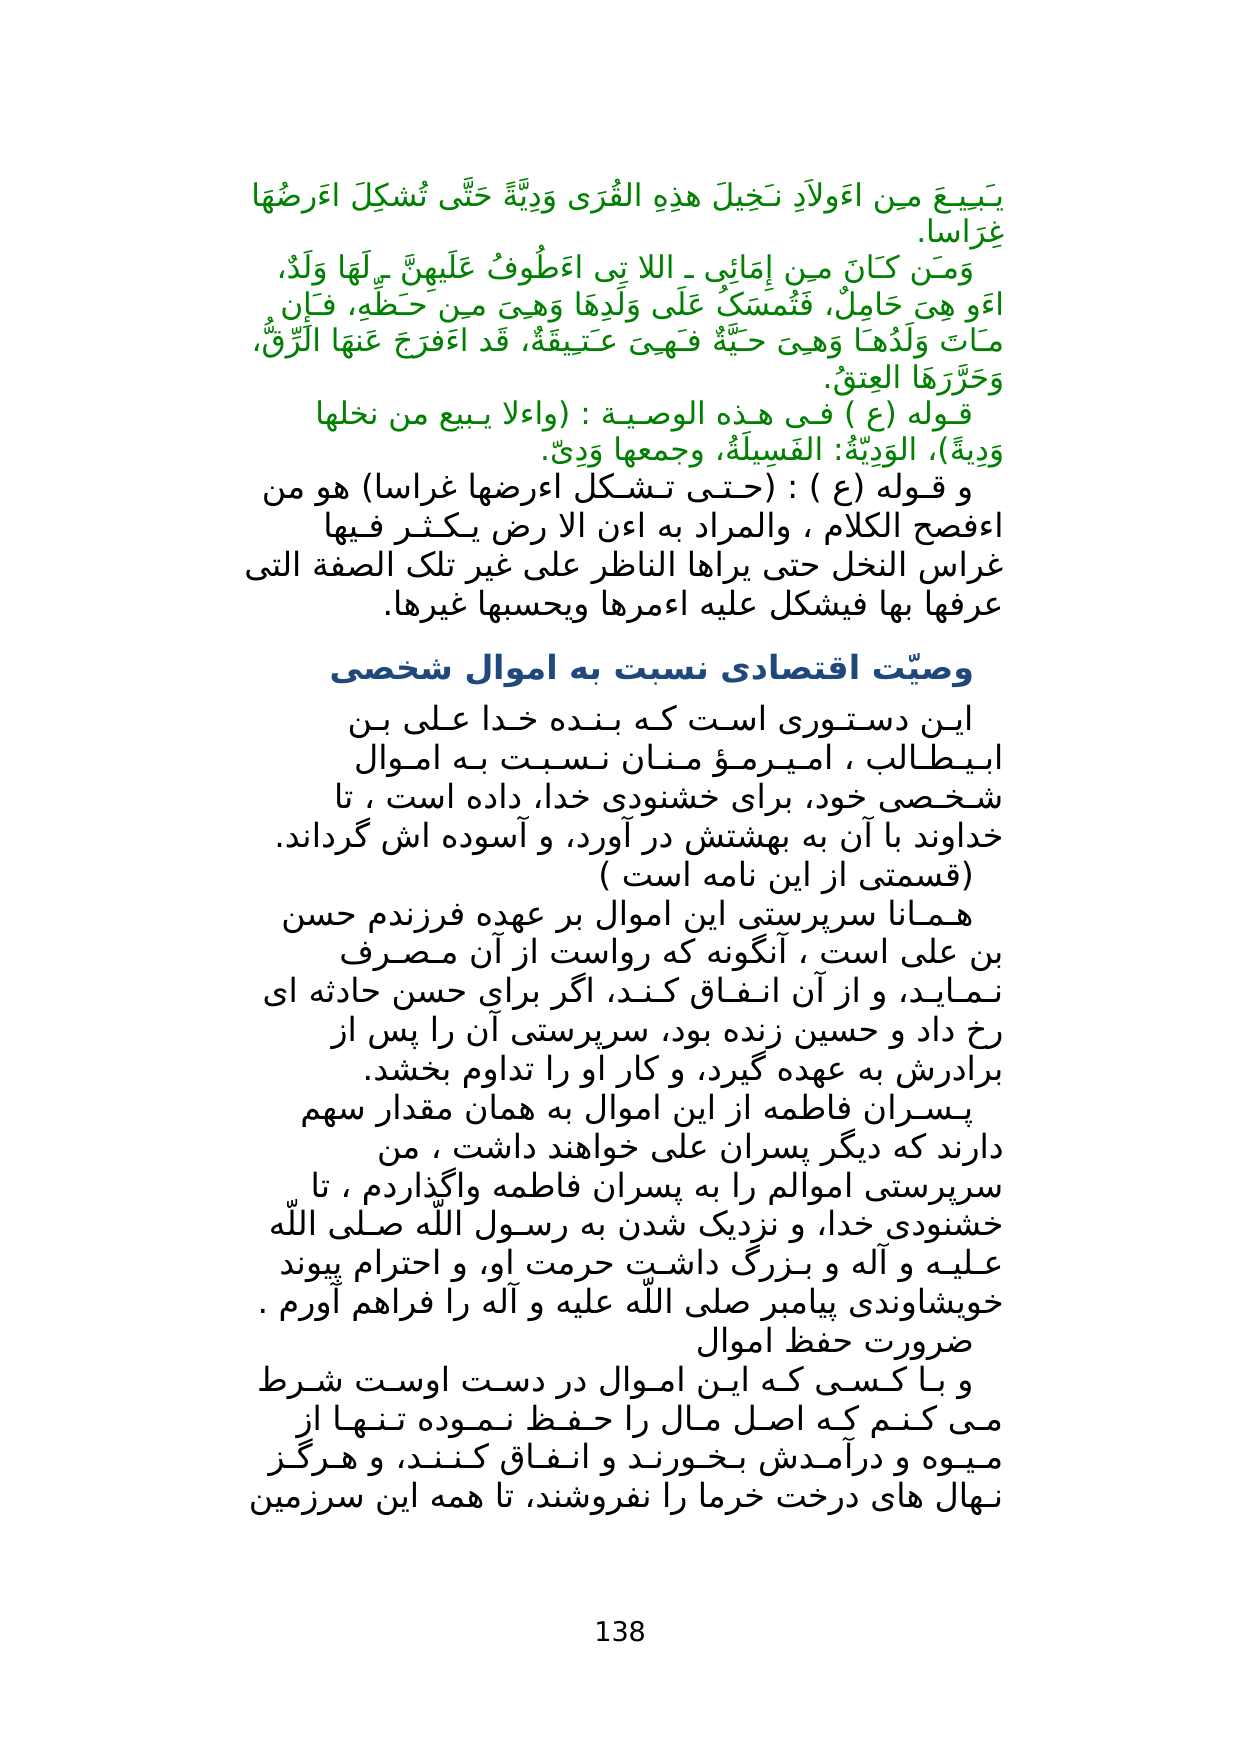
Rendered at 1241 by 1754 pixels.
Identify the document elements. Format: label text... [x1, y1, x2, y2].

text هـمـانا سرپرستی این اموال بر عهده فرزندم حسن بن علی است ، آنگونه که رواست از آن مـصـرف نـمـایـد، و از آن انـفـاق کـنـد، اگر برای حسن حادثه ای رخ داد و حسین زنده بود، سرپرستی آن را پس از برادرش به عهده گیرد، و کار او را تداوم بخشد. [236, 894, 1004, 1088]
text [236, 1360, 1004, 1516]
text و قـوله (ع ) : (حـتـی تـشـکل اءرضها غراسا) هو من اءفصح الکلام ، والمراد به اءن الا رض یـکـثـر فـیها غراس النخل حتی یراها الناظر علی غیر تلک الصفة التی عرفها بها فیشکل علیه اءمرها ویحسبها غیرها. [236, 468, 1004, 623]
text قـوله (ع ) فـی هـذه الوصـیـة : (واءلا یـبیع من نخلها وَدِیةً)، الوَدِیّةُ: الفَسِیلَةُ، وجمعها وَدِیّ. [236, 395, 1004, 468]
text پـسـران فاطمه از این اموال به همان مقدار سهم دارند که دیگر پسران علی خواهند داشت ، من سرپرستی اموالم را به پسران فاطمه واگذاردم ، تا خشنودی خدا، و نزدیک شدن به رسـول اللّه صـلی اللّه عـلیـه و آله و بـزرگ داشـت حرمت او، و احترام پیوند خویشاوندی پیامبر صلی اللّه علیه و آله را فراهم آورم . [236, 1088, 1004, 1321]
text ایـن دسـتـوری اسـت کـه بـنـده خـدا عـلی بـن ابـیـطـالب ، امـیـرمـؤ مـنـان نـسـبـت بـه امـوال شـخـصی خود، برای خشنودی خدا، داده است ، تا خداوند با آن به بهشتش در آورد، و آسوده اش گرداند. [236, 700, 1004, 855]
text وَمـَن کـَانَ مـِن إِمَائِی ـ اللا تِی اءَطُوفُ عَلَیهِنَّ ـ لَهَا وَلَدٌ، اءَو هِیَ حَامِلٌ، فَتُمسَکُ عَلَی وَلَدِهَا وَهـِیَ مـِن حـَظِّهِ، فـَإِن مـَاتَ وَلَدُهـَا وَهـِیَ حـَیَّةٌ فـَهـِیَ عـَتـِیقَةٌ، قَد اءَفرَجَ عَنهَا الرِّقُّ، وَحَرَّرَهَا العِتقُ. [236, 250, 1004, 395]
subtitle وصیّت اقتصادی نسبت به اموال شخصی [236, 648, 1004, 687]
text ضرورت حفظ اموال [236, 1321, 1004, 1360]
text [236, 177, 1004, 250]
text (قسمتی از این نامه است ) [236, 855, 1004, 894]
